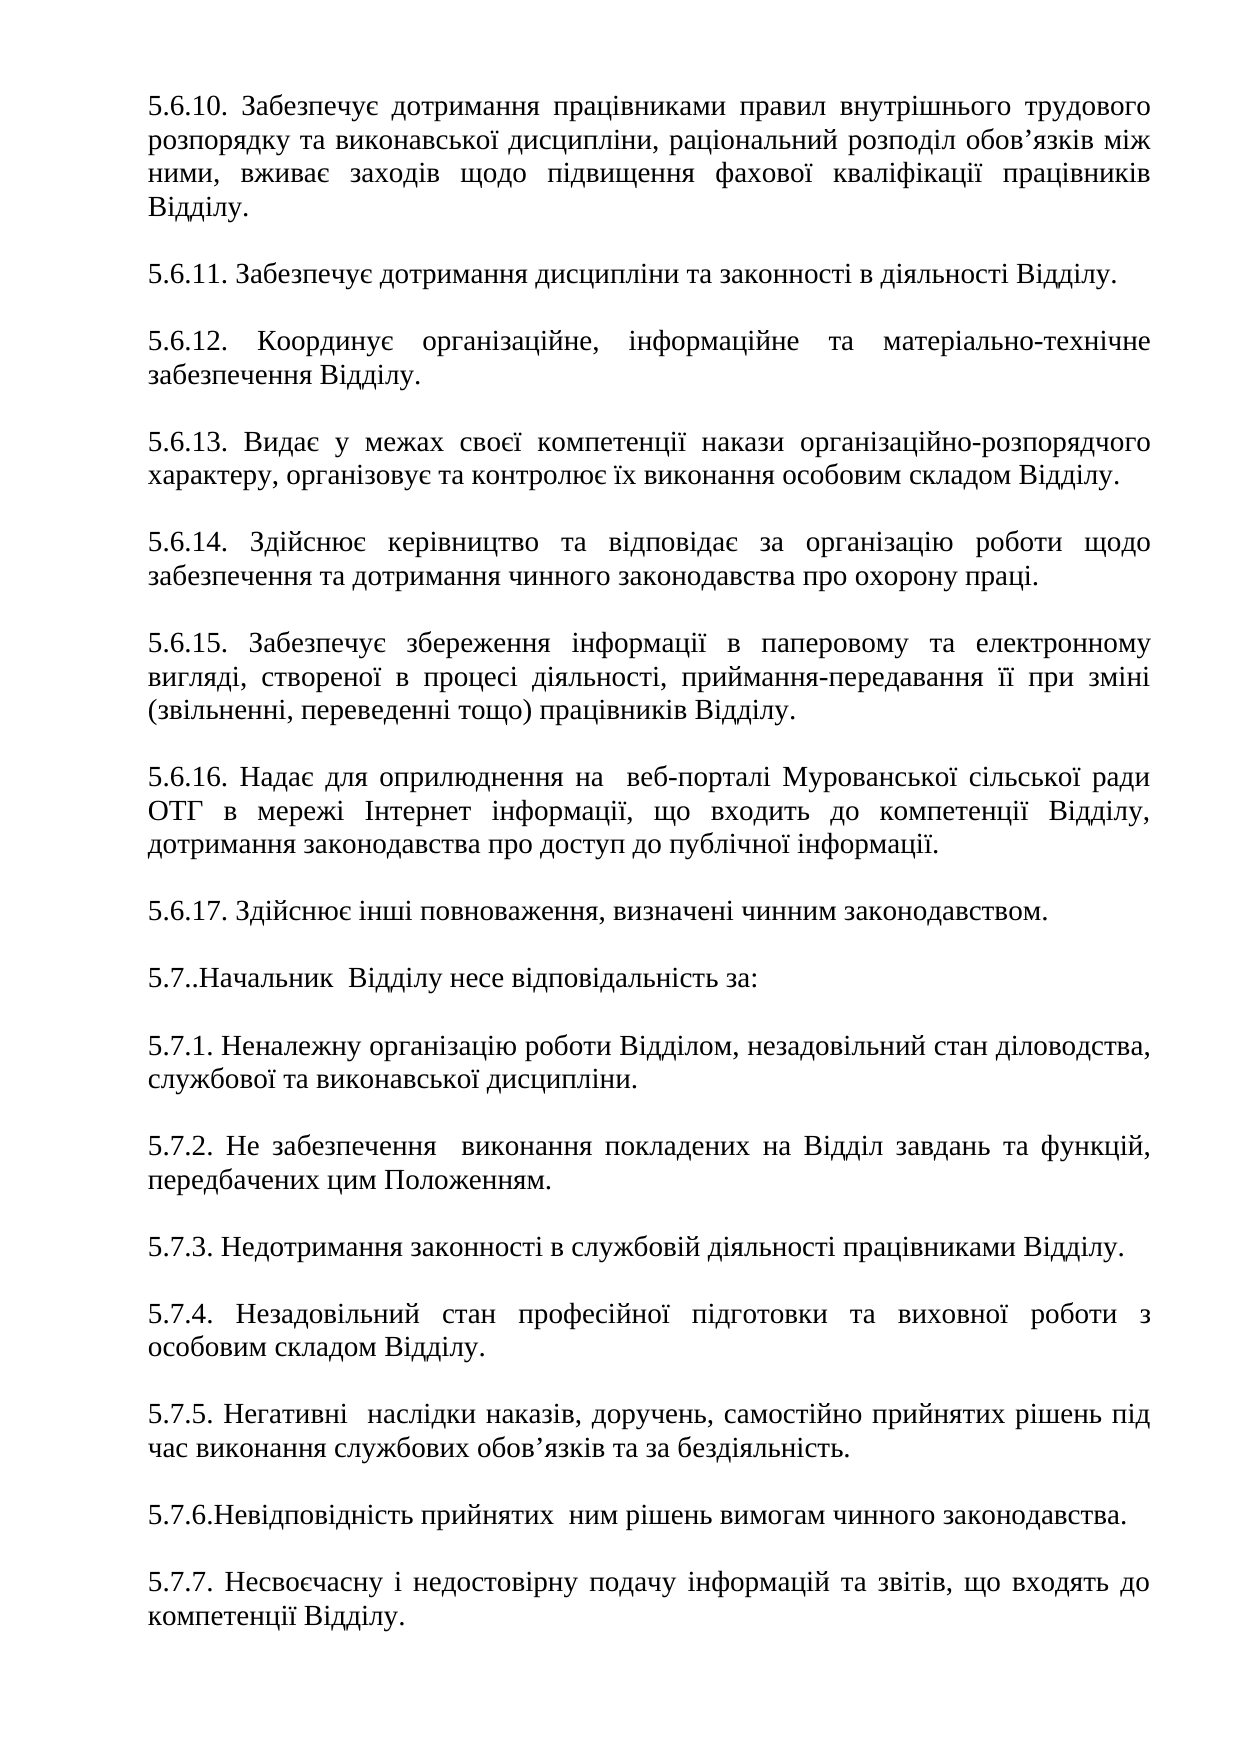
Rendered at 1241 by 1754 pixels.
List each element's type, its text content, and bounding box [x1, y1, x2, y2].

text 5.7.5. Негативні наслідки наказів, доручень, самостійно прийнятих рішень під час виконання службових обов’язків та за бездіяльність. [148, 1397, 1152, 1464]
text 5.6.15. Забезпечує збереження інформації в паперовому та електронному вигляді, створеної в процесі діяльності, приймання-передавання її при зміні (звільненні, переведенні тощо) працівників Відділу. [148, 625, 1152, 726]
text 5.7..Начальник Відділу несе відповідальність за: [148, 961, 1152, 994]
text 5.7.1. Неналежну організацію роботи Відділом, незадовільний стан діловодства, службової та виконавської дисципліни. [148, 1028, 1152, 1095]
text 5.7.4. Незадовільний стан професійної підготовки та виховної роботи з особовим складом Відділу. [148, 1296, 1152, 1363]
text 5.6.11. Забезпечує дотримання дисципліни та законності в діяльності Відділу. [148, 256, 1152, 290]
text 5.7.3. Недотримання законності в службовій діяльності працівниками Відділу. [148, 1229, 1152, 1262]
text 5.6.10. Забезпечує дотримання працівниками правил внутрішнього трудового розпорядку та виконавської дисципліни, раціональний розподіл обов’язків між ними, вживає заходів щодо підвищення фахової кваліфікації працівників Відділу. [148, 88, 1152, 223]
text 5.6.17. Здійснює інші повноваження, визначені чинним законодавством. [148, 893, 1152, 927]
text 5.6.14. Здійснює керівництво та відповідає за організацію роботи щодо забезпечення та дотримання чинного законодавства про охорону праці. [148, 524, 1152, 592]
text 5.6.16. Надає для оприлюднення на веб-порталі Мурованської сільської ради ОТГ в мережі Інтернет інформації, що входить до компетенції Відділу, дотримання законодавства про доступ до публічної інформації. [148, 759, 1152, 860]
text 5.7.2. Не забезпечення виконання покладених на Відділ завдань та функцій, передбачених цим Положенням. [148, 1128, 1152, 1195]
text 5.6.13. Видає у межах своєї компетенції накази організаційно-розпорядчого характеру, організовує та контролює їх виконання особовим складом Відділу. [148, 424, 1152, 491]
text 5.6.12. Координує організаційне, інформаційне та матеріально-технічне забезпечення Відділу. [148, 323, 1152, 390]
text 5.7.6.Невідповідність прийнятих ним рішень вимогам чинного законодавства. [148, 1497, 1152, 1531]
text 5.7.7. Несвоєчасну і недостовірну подачу інформацій та звітів, що входять до компетенції Відділу. [148, 1564, 1152, 1631]
